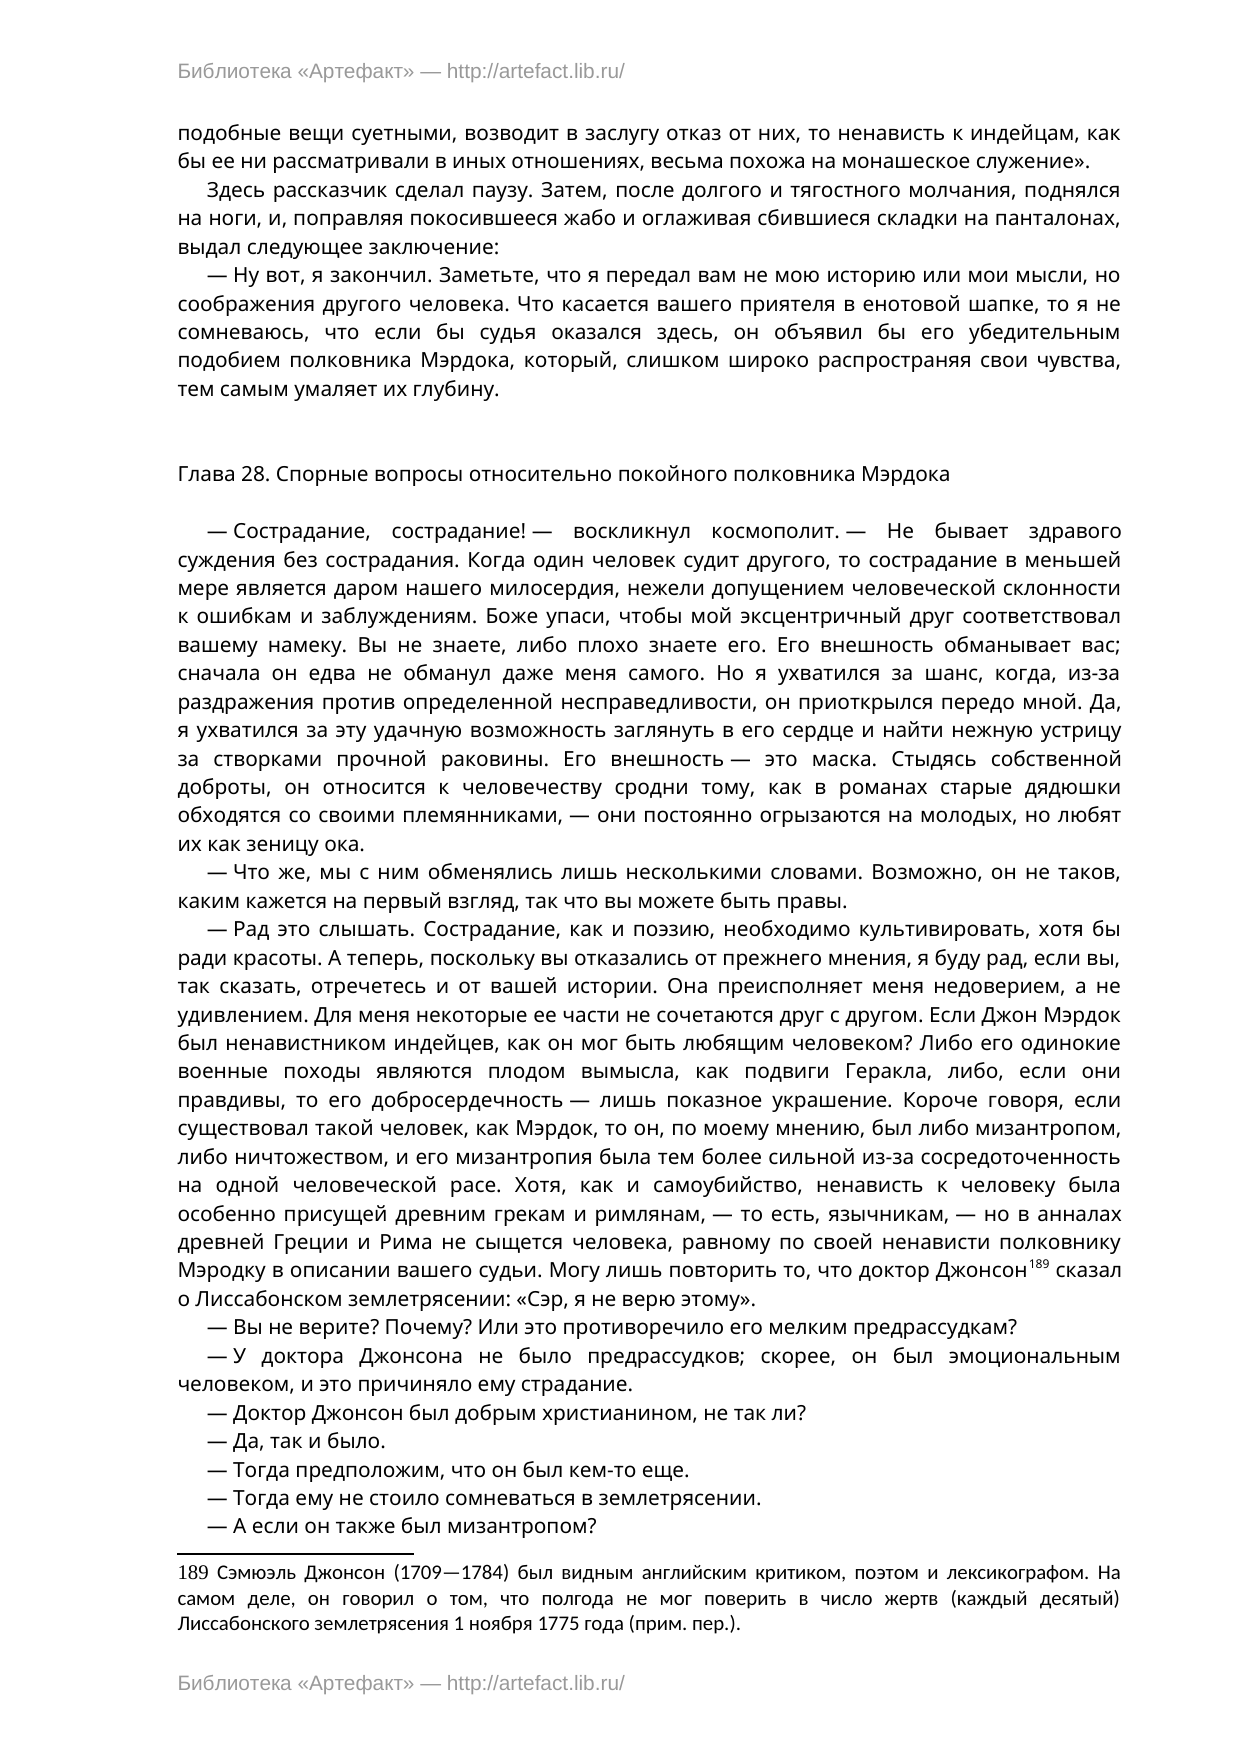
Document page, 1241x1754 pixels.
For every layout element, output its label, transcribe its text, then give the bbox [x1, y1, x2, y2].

text — Рад это слышать. Сострадание, как и поэзию, необходимо культивировать, хотя бы ради красоты. А теперь, поскольку вы отказались от прежнего мнения, я буду рад, если вы, так сказать, отречетесь и от вашей истории. Она преисполняет меня недоверием, а не удивлением. Для меня некоторые ее части не сочетаются друг с другом. Если Джон Мэрдок был ненавистником индейцев, как он мог быть любящим человеком? Либо его одинокие военные походы являются плодом вымысла, как подвиги Геракла, либо, если они правдивы, то его добросердечность — лишь показное украшение. Короче говоря, если существовал такой человек, как Мэрдок, то он, по моему мнению, был либо мизантропом, либо ничтожеством, и его мизантропия была тем более сильной из-за сосредоточенность на одной человеческой расе. Хотя, как и самоубийство, ненависть к человеку была особенно присущей древним грекам и римлянам, — то есть, язычникам, — но в анналах древней Греции и Рима не сыщется человека, равному по своей ненависти полковнику Мэродку в описании вашего судьи. Могу лишь повторить то, что доктор Джонсон сказал о Лиссабонском землетрясении: «Сэр, я не верю этому». [177, 914, 1122, 1312]
text — Тогда ему не стоило сомневаться в землетрясении. [177, 1483, 1122, 1512]
text — Да, так и было. [177, 1426, 1122, 1455]
text — Что же, мы с ним обменялись лишь несколькими словами. Возможно, он не таков, каким кажется на первый взгляд, так что вы можете быть правы. [177, 857, 1122, 914]
text — Доктор Джонсон был добрым христианином, не так ли? [177, 1398, 1122, 1426]
subtitle Глава 28. Спорные вопросы относительно покойного полковника Мэрдока [177, 459, 1122, 488]
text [177, 118, 1122, 175]
text — Ну вот, я закончил. Заметьте, что я передал вам не мою историю или мои мысли, но соображения другого человека. Что касается вашего приятеля в енотовой шапке, то я не сомневаюсь, что если бы судья оказался здесь, он объявил бы его убедительным подобием полковника Мэрдока, который, слишком широко распространяя свои чувства, тем самым умаляет их глубину. [177, 260, 1122, 402]
text — У доктора Джонсона не было предрассудков; скорее, он был эмоциональным человеком, и это причиняло ему страдание. [177, 1341, 1122, 1398]
text — Вы не верите? Почему? Или это противоречило его мелким предрассудкам? [177, 1312, 1122, 1341]
text Здесь рассказчик сделал паузу. Затем, после долгого и тягостного молчания, поднялся на ноги, и, поправляя покосившееся жабо и оглаживая сбившиеся складки на панталонах, выдал следующее заключение: [177, 175, 1122, 260]
text — Тогда предположим, что он был кем-то еще. [177, 1455, 1122, 1483]
text — А если он также был мизантропом? [177, 1512, 1122, 1540]
text — Сострадание, сострадание! — воскликнул космополит. — Не бывает здравого суждения без сострадания. Когда один человек судит другого, то сострадание в меньшей мере является даром нашего милосердия, нежели допущением человеческой склонности к ошибкам и заблуждениям. Боже упаси, чтобы мой эксцентричный друг соответствовал вашему намеку. Вы не знаете, либо плохо знаете его. Его внешность обманывает вас; сначала он едва не обманул даже меня самого. Но я ухватился за шанс, когда, из-за раздражения против определенной несправедливости, он приоткрылся передо мной. Да, я ухватился за эту удачную возможность заглянуть в его сердце и найти нежную устрицу за створками прочной раковины. Его внешность — это маска. Стыдясь собственной доброты, он относится к человечеству сродни тому, как в романах старые дядюшки обходятся со своими племянниками, — они постоянно огрызаются на молодых, но любят их как зеницу ока. [177, 516, 1122, 857]
